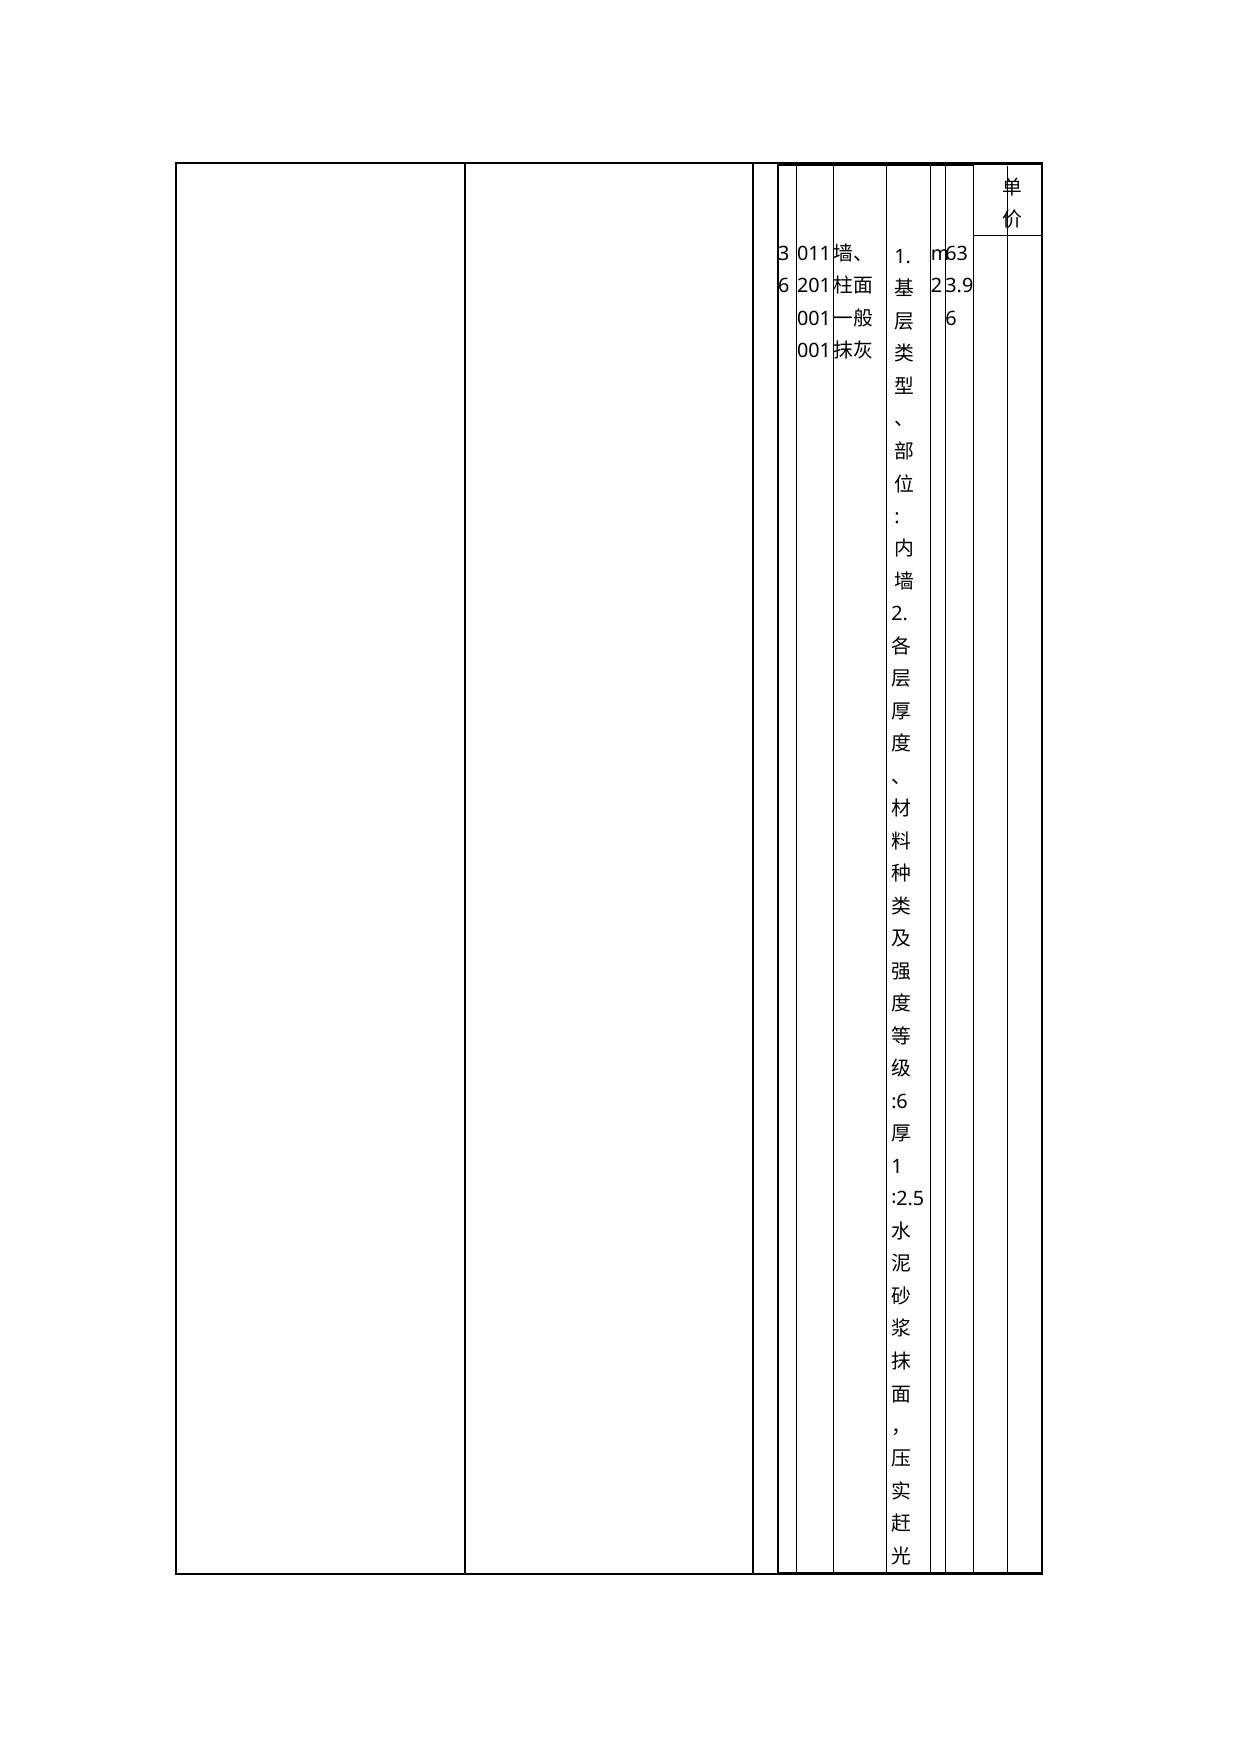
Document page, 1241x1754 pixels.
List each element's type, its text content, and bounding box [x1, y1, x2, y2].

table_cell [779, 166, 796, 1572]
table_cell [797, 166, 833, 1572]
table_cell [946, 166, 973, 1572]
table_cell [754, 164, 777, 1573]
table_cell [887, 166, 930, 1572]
table_cell 1 [177, 164, 464, 1573]
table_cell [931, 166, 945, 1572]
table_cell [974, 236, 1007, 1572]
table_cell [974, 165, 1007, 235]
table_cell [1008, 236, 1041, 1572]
table_cell [466, 164, 752, 1573]
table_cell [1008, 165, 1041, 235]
